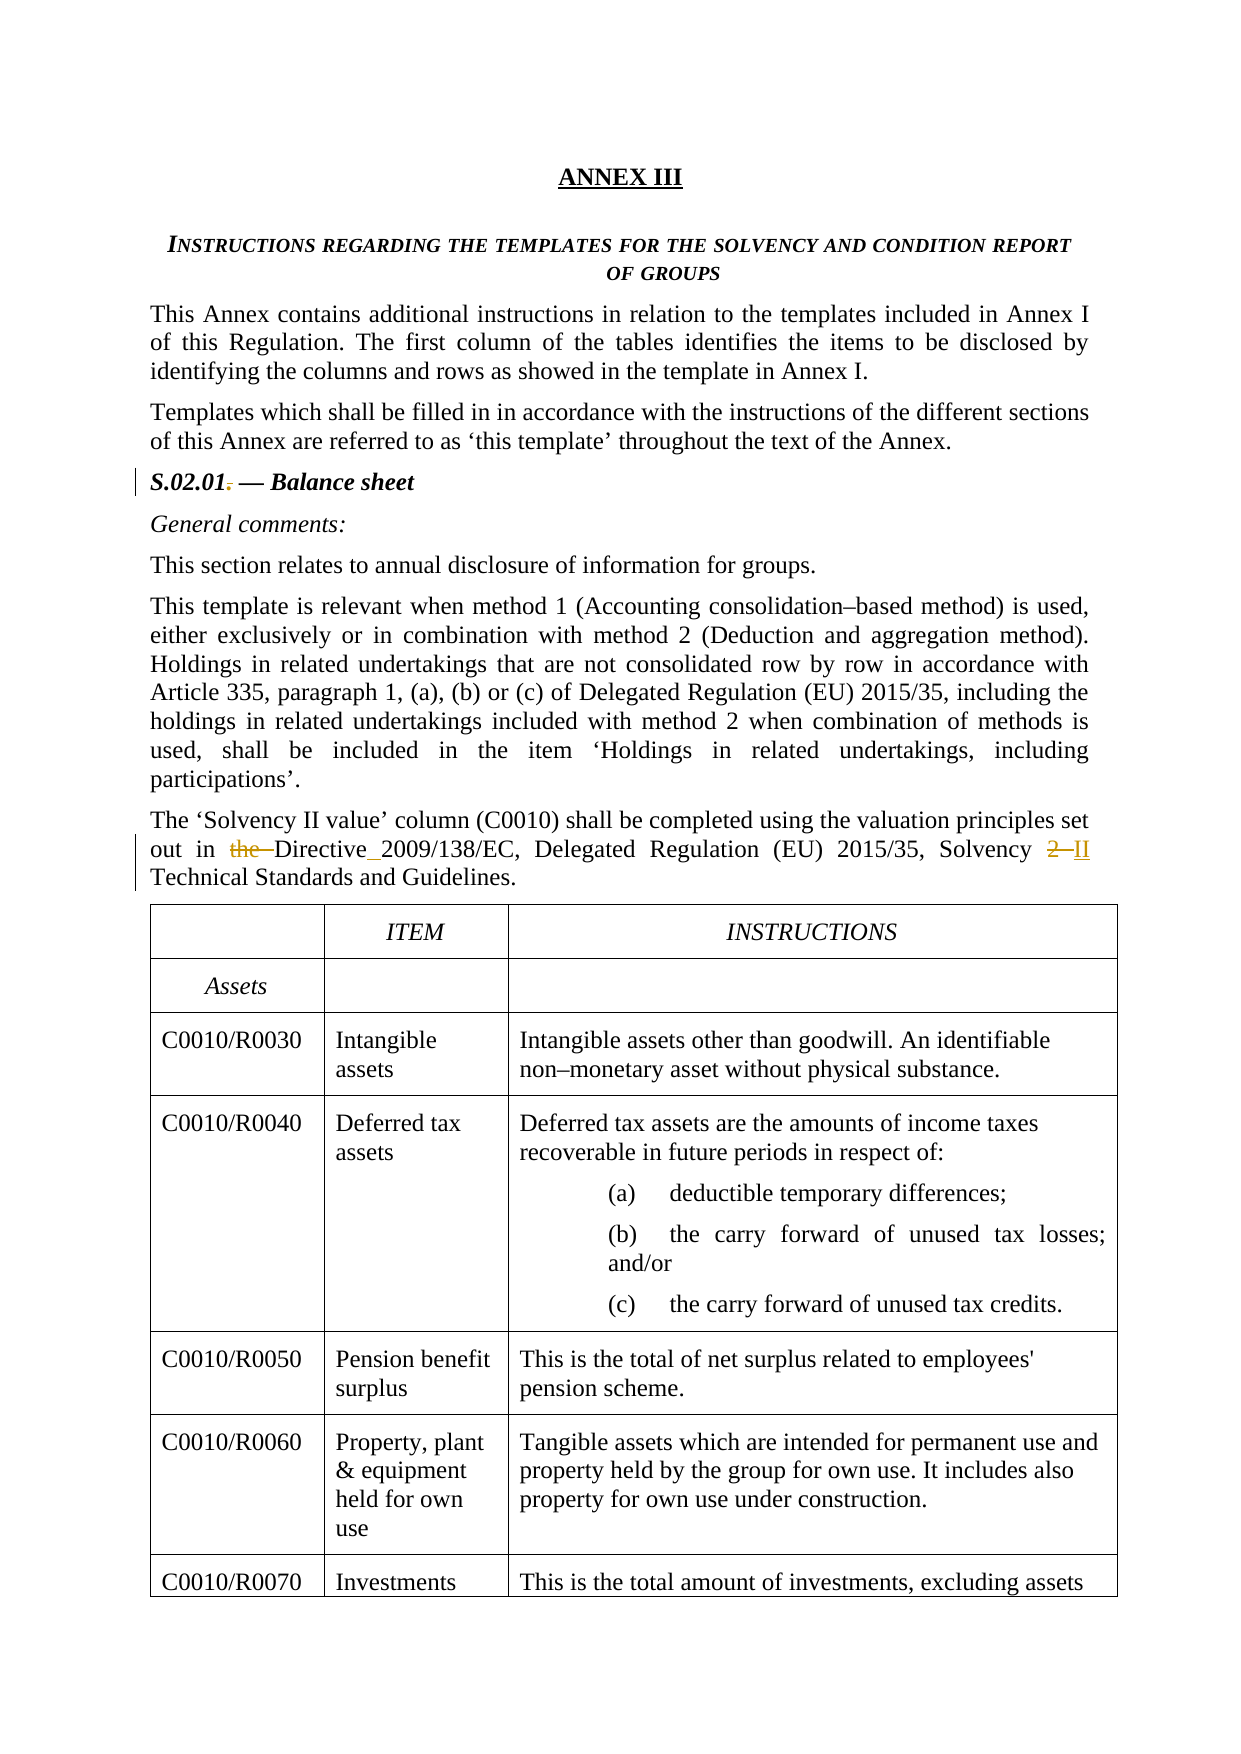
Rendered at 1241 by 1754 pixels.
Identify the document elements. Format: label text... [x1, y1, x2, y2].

table_cell Intangible assets other than goodwill. An identifiable non–monetary asset without physical substance. [509, 1013, 1117, 1095]
text This template is relevant when method 1 (Accounting consolidation–based method) is used, either exclusively or in combination with method 2 (Deduction and aggregation method). Holdings in related undertakings that are not consolidated row by row in accordance with Article 335, paragraph 1, (a), (b) or (c) of Delegated Regulation (EU) 2015/35, including the holdings in related undertakings included with method 2 when combination of methods is used, shall be included in the item ‘Holdings in related undertakings, including participations’. [150, 591, 1090, 792]
table_cell C0010/R0050 [151, 1332, 324, 1414]
text The ‘Solvency II value’ column (C0010) shall be completed using the valuation principles set out in Directive2009/138/EC, Delegated Regulation (EU) 2015/35, Solvency Technical Standards and Guidelines. [150, 805, 1090, 891]
table_header [151, 905, 324, 958]
table_cell Pension benefit surplus [325, 1332, 508, 1414]
table_cell [509, 959, 1117, 1012]
table_cell Tangible assets which are intended for permanent use and property held by the group for own use. It includes also property for own use under construction. [509, 1415, 1117, 1554]
text This section relates to annual disclosure of information for groups. [150, 550, 1090, 579]
table_cell [325, 959, 508, 1012]
text This Annex contains additional instructions in relation to the templates included in Annex I of this Regulation. The first column of the tables identifies the items to be disclosed by identifying the columns and rows as showed in the template in Annex I. [150, 299, 1090, 385]
text General comments: [150, 509, 1090, 537]
table_cell Assets [151, 959, 324, 1012]
text Templates which shall be filled in in accordance with the instructions of the different sections of this Annex are referred to as ‘this template’ throughout the text of the Annex. [150, 397, 1090, 455]
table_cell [509, 1555, 1117, 1596]
table_cell C0010/R0070 [151, 1555, 324, 1596]
table_header ITEM [325, 905, 508, 958]
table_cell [325, 1555, 508, 1596]
table_header INSTRUCTIONS [509, 905, 1117, 958]
table_cell C0010/R0040 [151, 1096, 324, 1331]
table_cell Property, plant & equipment held for own use [325, 1415, 508, 1554]
table_cell C0010/R0030 [151, 1013, 324, 1095]
subtitle Instructions regarding the templates for the solvency and condition report of groups [150, 229, 1090, 286]
table_cell This is the total of net surplus related to employees' pension scheme. [509, 1332, 1117, 1414]
table_cell C0010/R0060 [151, 1415, 324, 1554]
text ANNEX III [150, 162, 1090, 191]
table_cell Deferred tax assets [325, 1096, 508, 1331]
table_cell Deferred tax assets are the amounts of income taxes recoverable in future periods in respect of: (a) deductible temporary differences; (b) the carry forward of unused tax losses; and/or (c) the carry forward of unused tax credits. [509, 1096, 1117, 1331]
subtitle S.02.01 — Balance sheet [150, 467, 1090, 496]
table_cell Intangible assets [325, 1013, 508, 1095]
